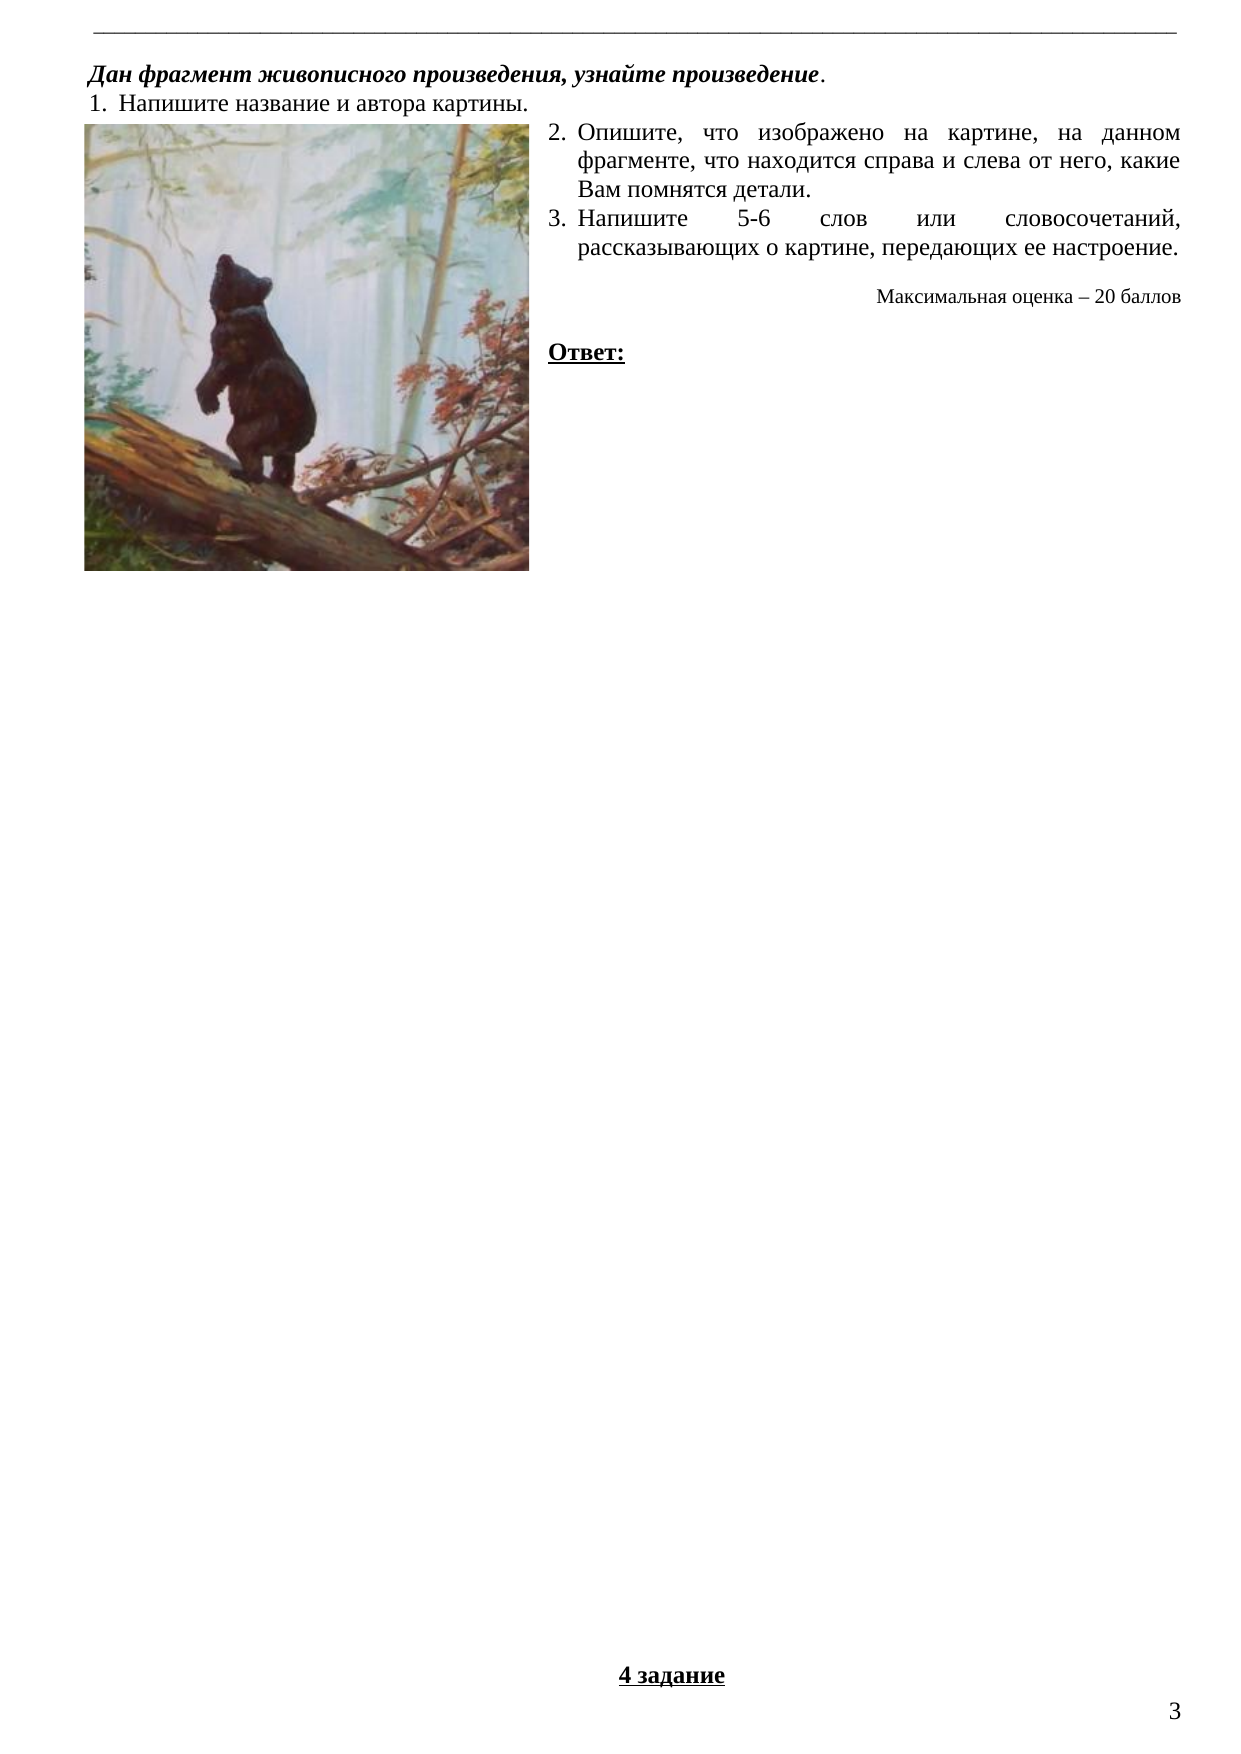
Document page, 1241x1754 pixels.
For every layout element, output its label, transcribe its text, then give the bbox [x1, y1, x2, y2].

text Дан фрагмент живописного произведения, узнайте произведение. [89, 59, 1181, 88]
list Напишите 5-6 слов или словосочетаний, рассказывающих о картине, передающих ее настроение. [530, 203, 1181, 260]
text Ответ: [530, 337, 1181, 366]
text Максимальная оценка – 20 баллов [530, 284, 1181, 308]
text 4 задание [89, 1660, 1181, 1688]
list Напишите название и автора картины. [89, 88, 1181, 117]
list Опишите, что изображено на картине, на данном фрагменте, что находится справа и слева от него, какие Вам помнятся детали. [89, 117, 1181, 203]
picture [84, 124, 530, 571]
